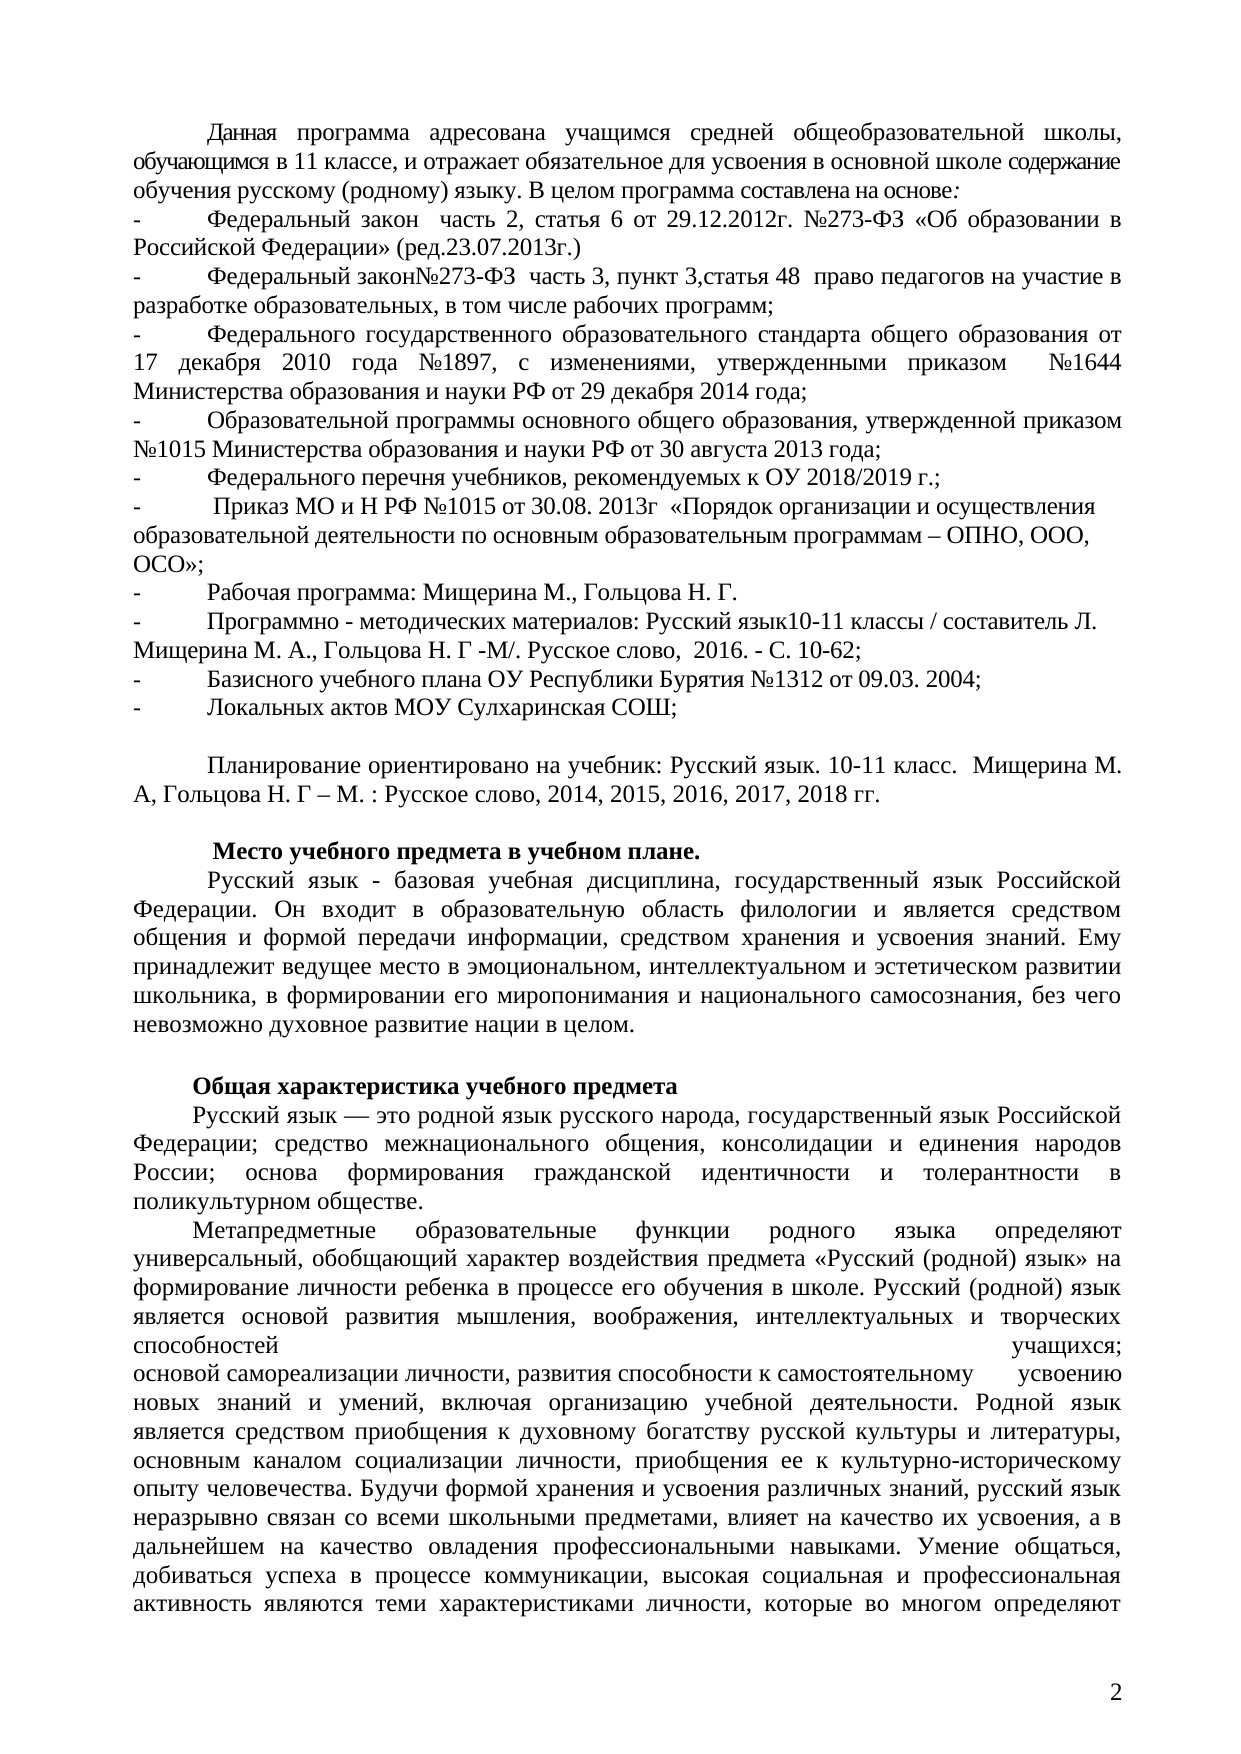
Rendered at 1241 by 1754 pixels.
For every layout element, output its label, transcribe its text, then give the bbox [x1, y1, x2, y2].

text Планирование ориентировано на учебник: Русский язык. 10-11 класс. Мищерина М. А, Гольцова Н. Г – М. : Русское слово, 2014, 2015, 2016, 2017, 2018 гг. [133, 750, 1122, 807]
text Общая характеристика учебного предмета [133, 1071, 1122, 1100]
list Образовательной программы основного общего образования, утвержденной приказом №1015 Министерства образования и науки РФ от 30 августа 2013 года; [133, 405, 1122, 462]
list Базисного учебного плана ОУ Республики Бурятия №1312 от 09.03. 2004; [133, 664, 1122, 692]
text Русский язык — это родной язык русского народа, государственный язык Российской Федерации; средство межнационального общения, консолидации и единения народов России; основа формирования гражданской идентичности и толерантности в поликультурном обществе. [133, 1100, 1122, 1215]
text Место учебного предмета в учебном плане. [133, 836, 1122, 865]
list Локальных актов МОУ Сулхаринская СОШ; [133, 692, 1122, 721]
list Программно - методических материалов: Русский язык10-11 классы / составитель Л. Мищерина М. А., Гольцова Н. Г -М/. Русское слово, 2016. - С. 10-62; [133, 606, 1122, 664]
list Федерального перечня учебников, рекомендуемых к ОУ 2018/2019 г.; [133, 462, 1122, 491]
list Федерального государственного образовательного стандарта общего образования от 17 декабря 2010 года №1897, с изменениями, утвержденными приказом №1644 Министерства образования и науки РФ от 29 декабря 2014 года; [133, 319, 1122, 405]
list Федеральный закон№273-ФЗ часть 3, пункт 3,статья 48 право педагогов на участие в разработке образовательных, в том числе рабочих программ; [133, 261, 1122, 319]
list Рабочая программа: Мищерина М., Гольцова Н. Г. [133, 577, 1122, 606]
text Данная программа адресована учащимся средней общеобразовательной школы, обучающимся в 11 классе, и отражает обязательное для усвоения в основной школе содержание обучения русскому (родному) языку. В целом программа составлена на основе: [133, 117, 1122, 204]
list Приказ МО и Н РФ №1015 от 30.08. 2013г «Порядок организации и осуществления образовательной деятельности по основным образовательным программам – ОПНО, ООО, ОСО»; [133, 491, 1122, 577]
text Русский язык - базовая учебная дисциплина, государственный язык Российской Федерации. Он входит в образовательную область филологии и является средством общения и формой передачи информации, средством хранения и усвоения знаний. Ему принадлежит ведущее место в эмоциональном, интеллектуальном и эстетическом развитии школьника, в формировании его миропонимания и национального самосознания, без чего невозможно духовное развитие нации в целом. [133, 865, 1122, 1037]
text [133, 1215, 1122, 1617]
list Федеральный закон часть 2, статья 6 от 29.12.2012г. №273-ФЗ «Об образовании в Российской Федерации» (ред.23.07.2013г.) [133, 204, 1122, 261]
